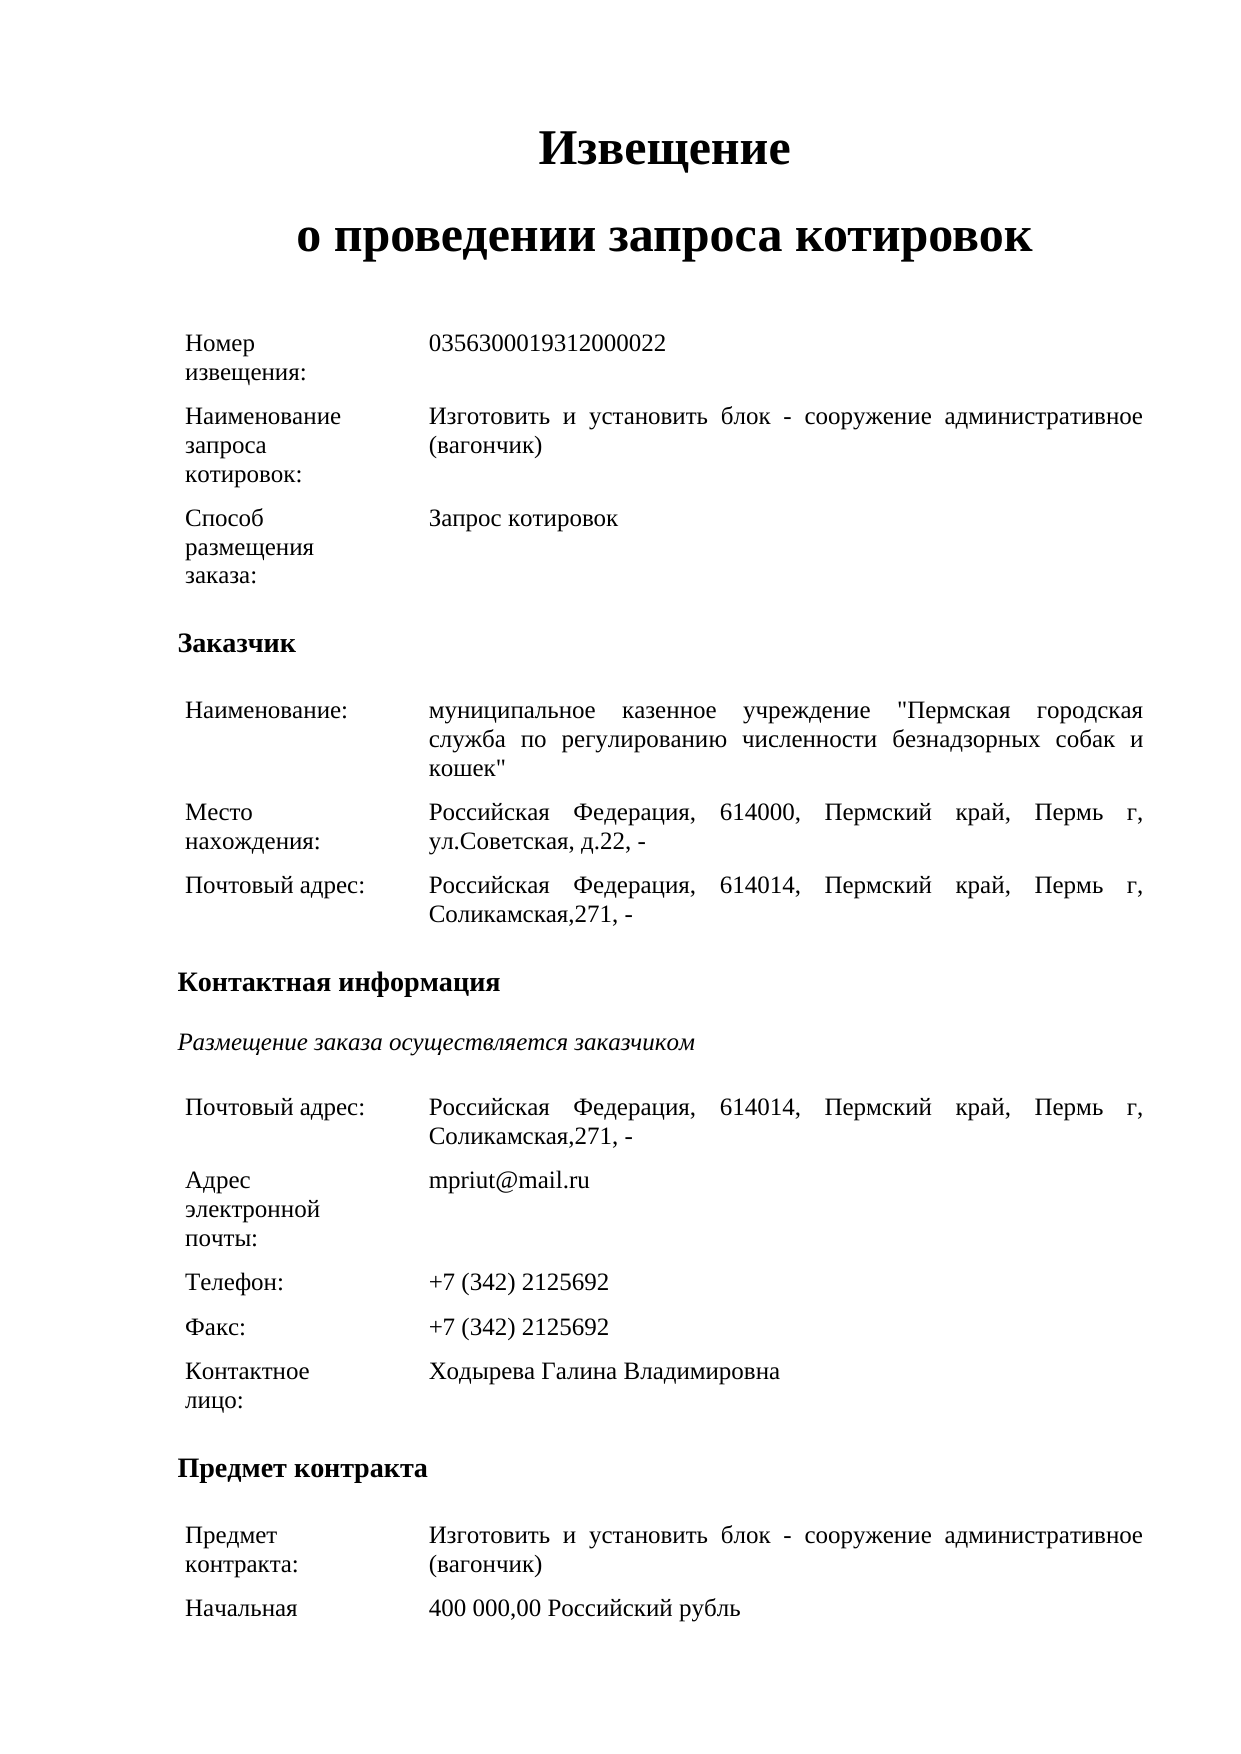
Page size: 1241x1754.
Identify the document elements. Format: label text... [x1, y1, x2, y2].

table_cell Наименование запроса котировок: [177, 393, 421, 495]
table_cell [421, 1585, 1152, 1630]
table_cell Российская Федерация, 614000, Пермский край, Пермь г, ул.Советская, д.22, - [421, 790, 1152, 863]
table_header 0356300019312000022 [421, 320, 1152, 393]
text о проведении запроса котировок [177, 205, 1152, 262]
table_header Российская Федерация, 614014, Пермский край, Пермь г, Соликамская,271, - [421, 1085, 1152, 1158]
table_cell Адрес электронной почты: [177, 1158, 421, 1259]
table_header Наименование: [177, 688, 421, 790]
table_cell +7 (342) 2125692 [421, 1260, 1152, 1304]
table_cell Запрос котировок [421, 495, 1152, 597]
table_header Почтовый адрес: [177, 1085, 421, 1158]
table_header Номер извещения: [177, 320, 421, 393]
text Размещение заказа осуществляется заказчиком [177, 1027, 1152, 1055]
table_cell Изготовить и установить блок - сооружение административное (вагончик) [421, 393, 1152, 495]
table_cell +7 (342) 2125692 [421, 1304, 1152, 1348]
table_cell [177, 1585, 421, 1630]
table_cell Почтовый адрес: [177, 863, 421, 936]
table_header Предмет контракта: [177, 1512, 421, 1585]
text Контактная информация [177, 965, 1152, 997]
table_cell Телефон: [177, 1260, 421, 1304]
table_cell Способ размещения заказа: [177, 495, 421, 597]
table_cell Ходырева Галина Владимировна [421, 1348, 1152, 1421]
text Заказчик [177, 626, 1152, 659]
table_cell Факс: [177, 1304, 421, 1348]
table_cell mpriut@mail.ru [421, 1158, 1152, 1259]
table_cell Место нахождения: [177, 790, 421, 863]
text Предмет контракта [177, 1451, 1152, 1483]
table_cell Российская Федерация, 614014, Пермский край, Пермь г, Соликамская,271, - [421, 863, 1152, 936]
table_cell Контактное лицо: [177, 1348, 421, 1421]
text Извещение [177, 118, 1152, 176]
table_header муниципальное казенное учреждение "Пермская городская служба по регулированию численности безнадзорных собак и кошек" [421, 688, 1152, 790]
table_header Изготовить и установить блок - сооружение административное (вагончик) [421, 1512, 1152, 1585]
